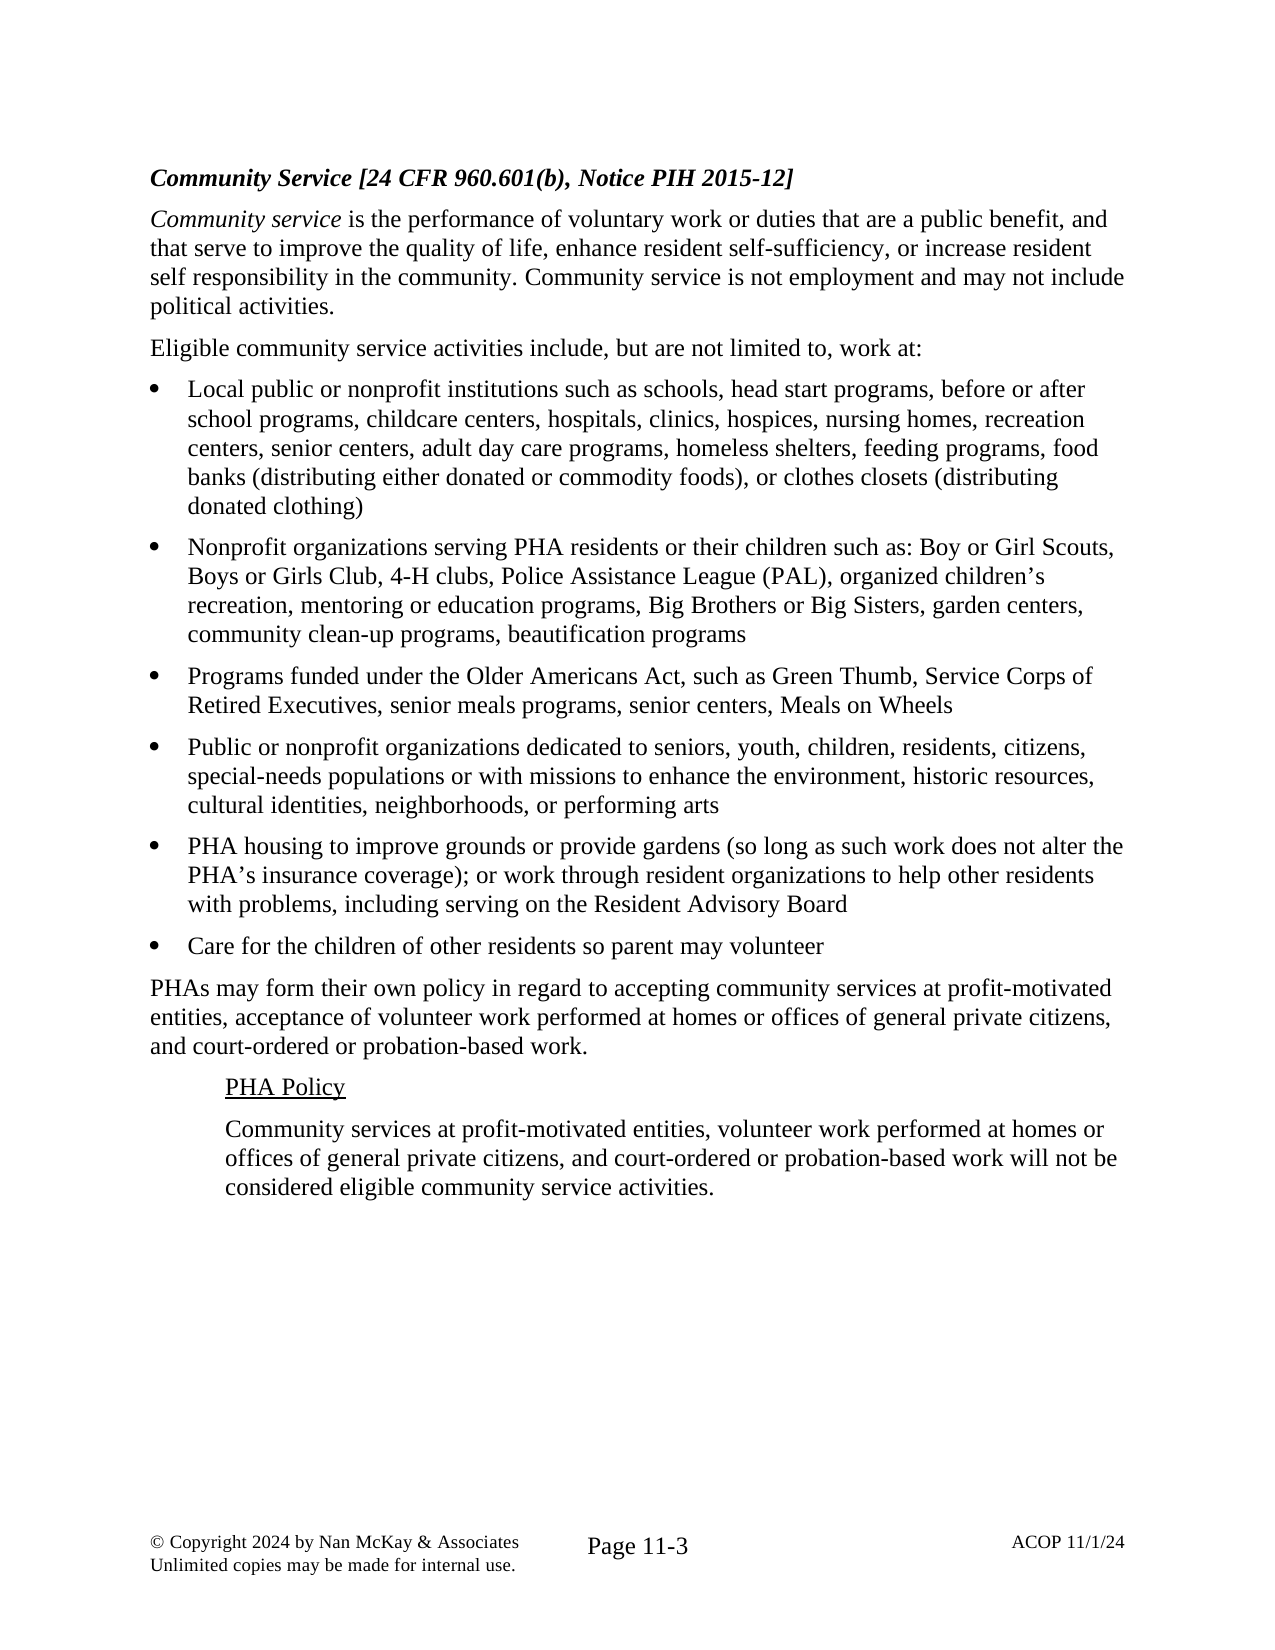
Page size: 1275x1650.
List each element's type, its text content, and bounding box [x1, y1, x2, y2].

list Nonprofit organizations serving PHA residents or their children such as: Boy or Girl Scouts, Boys or Girls Club, 4-H clubs, Police Assistance League (PAL), organized children’s recreation, mentoring or education programs, Big Brothers or Big Sisters, garden centers, community clean-up programs, beautification programs [150, 532, 1125, 648]
text Community service is the performance of voluntary work or duties that are a public benefit, and that serve to improve the quality of life, enhance resident self-sufficiency, or increase resident self responsibility in the community. Community service is not employment and may not include political activities. [150, 204, 1125, 320]
text PHA Policy [225, 1072, 1125, 1101]
text PHAs may form their own policy in regard to accepting community services at profit-motivated entities, acceptance of volunteer work performed at homes or offices of general private citizens, and court-ordered or probation-based work. [150, 972, 1125, 1060]
list Programs funded under the Older Americans Act, such as Green Thumb, Service Corps of Retired Executives, senior meals programs, senior centers, Meals on Wheels [150, 661, 1125, 719]
list Care for the children of other residents so parent may volunteer [150, 931, 1125, 960]
list Local public or nonprofit institutions such as schools, head start programs, before or after school programs, childcare centers, hospitals, clinics, hospices, nursing homes, recreation centers, senior centers, adult day care programs, homeless shelters, feeding programs, food banks (distributing either donated or commodity foods), or clothes closets (distributing donated clothing) [150, 374, 1125, 520]
text Eligible community service activities include, but are not limited to, work at: [150, 333, 1125, 362]
text Community Service [24 CFR 960.601(b), Notice PIH 2015-12] [150, 162, 1125, 192]
list PHA housing to improve grounds or provide gardens (so long as such work does not alter the PHA’s insurance coverage); or work through resident organizations to help other residents with problems, including serving on the Resident Advisory Board [150, 831, 1125, 918]
list Public or nonprofit organizations dedicated to seniors, youth, children, residents, citizens, special-needs populations or with missions to enhance the environment, historic resources, cultural identities, neighborhoods, or performing arts [150, 732, 1125, 819]
text Community services at profit-motivated entities, volunteer work performed at homes or offices of general private citizens, and court-ordered or probation-based work will not be considered eligible community service activities. [225, 1114, 1125, 1201]
